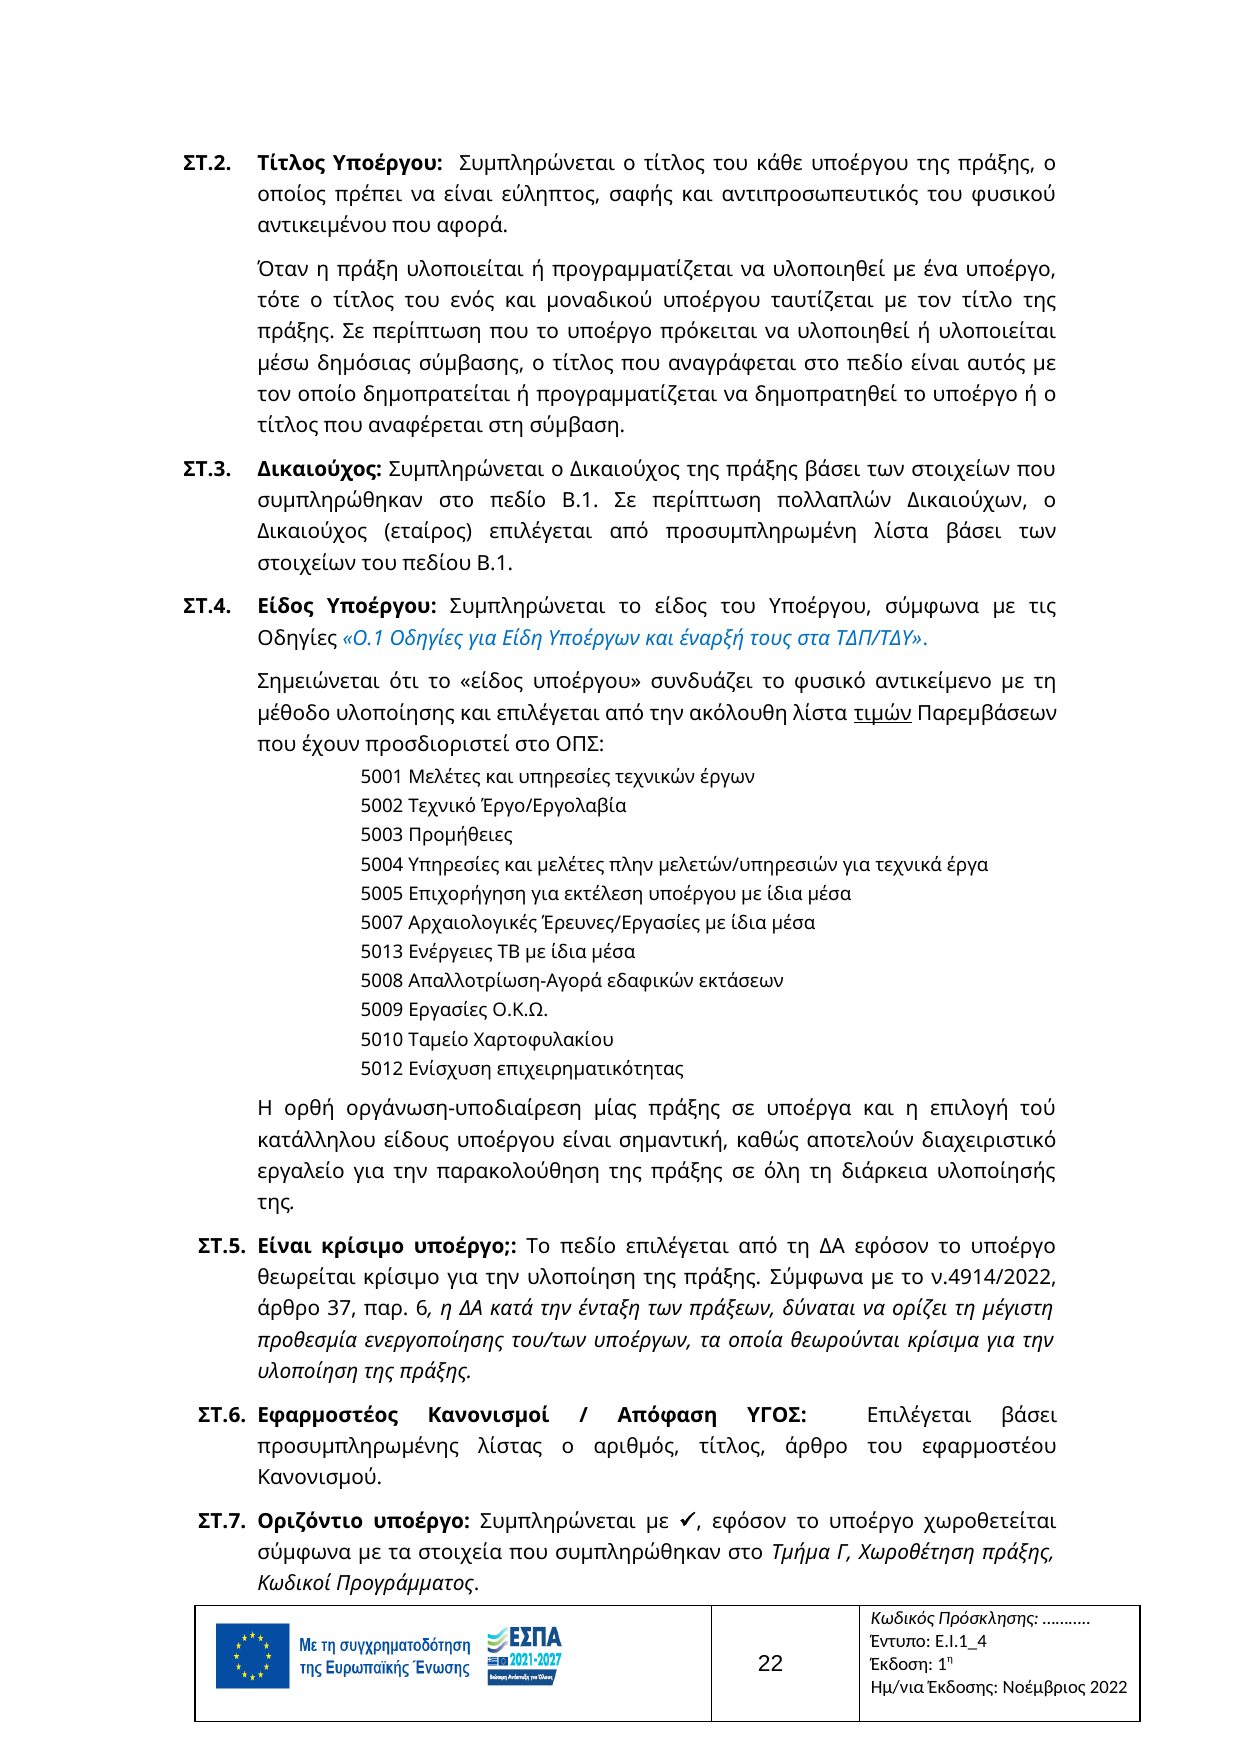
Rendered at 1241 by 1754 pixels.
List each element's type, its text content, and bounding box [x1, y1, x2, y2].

text 5009 Εργασίες Ο.Κ.Ω. [360, 993, 1057, 1023]
text 5002 Τεχνικό Έργο/Εργολαβία [360, 789, 1057, 818]
list Οριζόντιο υποέργο: Συμπληρώνεται με , εφόσον το υποέργο χωροθετείται σύμφωνα με τα στοιχεία που συμπληρώθηκαν στο Τμήμα Γ, Χωροθέτηση πράξης, Κωδικοί Προγράμματος. [198, 1506, 1057, 1597]
list Είδος Υποέργου: Συμπληρώνεται το είδος του Υποέργου, σύμφωνα με τις Οδηγίες «Ο.1 Οδηγίες για Είδη Υποέργων και έναρξή τους στα ΤΔΠ/ΤΔΥ». [183, 591, 1057, 651]
text 5004 Υπηρεσίες και μελέτες πλην μελετών/υπηρεσιών για τεχνικά έργα [360, 848, 1057, 877]
text Σημειώνεται ότι το «είδος υποέργου» συνδυάζει το φυσικό αντικείμενο με τη μέθοδο υλοποίησης και επιλέγεται από την ακόλουθη λίστα τιμών Παρεμβάσεων που έχουν προσδιοριστεί στο ΟΠΣ: [257, 666, 1057, 757]
text Όταν η πράξη υλοποιείται ή προγραμματίζεται να υλοποιηθεί με ένα υποέργο, τότε ο τίτλος του ενός και μοναδικού υποέργου ταυτίζεται με τον τίτλο της πράξης. Σε περίπτωση που το υποέργο πρόκειται να υλοποιηθεί ή υλοποιείται μέσω δημόσιας σύμβασης, ο τίτλος που αναγράφεται στο πεδίο είναι αυτός με τον οποίο δημοπρατείται ή προγραμματίζεται να δημοπρατηθεί το υποέργο ή ο τίτλος που αναφέρεται στη σύμβαση. [257, 254, 1057, 439]
text 5005 Επιχορήγηση για εκτέλεση υποέργου με ίδια μέσα [360, 877, 1057, 906]
list Είναι κρίσιμο υποέργο;: Το πεδίο επιλέγεται από τη ΔΑ εφόσον το υποέργο θεωρείται κρίσιμο για την υλοποίηση της πράξης. Σύμφωνα με το ν.4914/2022, άρθρο 37, παρ. 6, η ΔΑ κατά την ένταξη των πράξεων, δύναται να ορίζει τη μέγιστη προθεσμία ενεργοποίησης του/των υποέργων, τα οποία θεωρούνται κρίσιμα για την υλοποίηση της πράξης. [198, 1231, 1057, 1384]
text 5010 Ταμείο Χαρτοφυλακίου [360, 1023, 1057, 1052]
text 5008 Απαλλοτρίωση-Αγορά εδαφικών εκτάσεων [360, 964, 1057, 993]
text 5013 Ενέργειες ΤΒ με ίδια μέσα [360, 935, 1057, 964]
picture [206, 1606, 569, 1706]
list Τίτλος Υποέργου: Συμπληρώνεται ο τίτλος του κάθε υποέργου της πράξης, ο οποίος πρέπει να είναι εύληπτος, σαφής και αντιπροσωπευτικός του φυσικού αντικειμένου που αφορά. [183, 148, 1057, 239]
list Δικαιούχος: Συμπληρώνεται ο Δικαιούχος της πράξης βάσει των στοιχείων που συμπληρώθηκαν στο πεδίο Β.1. Σε περίπτωση πολλαπλών Δικαιούχων, ο Δικαιούχος (εταίρος) επιλέγεται από προσυμπληρωμένη λίστα βάσει των στοιχείων του πεδίου Β.1. [183, 454, 1057, 576]
text 5007 Αρχαιολογικές Έρευνες/Εργασίες με ίδια μέσα [360, 906, 1057, 935]
list Εφαρμοστέος Κανονισμοί / Απόφαση ΥΓΟΣ: Επιλέγεται βάσει προσυμπληρωμένης λίστας ο αριθμός, τίτλος, άρθρο του εφαρμοστέου Κανονισμού. [198, 1400, 1057, 1491]
text 5001 Μελέτες και υπηρεσίες τεχνικών έργων [360, 760, 1057, 789]
text Η ορθή οργάνωση-υποδιαίρεση μίας πράξης σε υποέργα και η επιλογή τού κατάλληλου είδους υποέργου είναι σημαντική, καθώς αποτελούν διαχειριστικό εργαλείο για την παρακολούθηση της πράξης σε όλη τη διάρκεια υλοποίησής της. [257, 1093, 1057, 1216]
text 5003 Προμήθειες [360, 818, 1057, 848]
text 5012 Ενίσχυση επιχειρηματικότητας [360, 1052, 1057, 1081]
